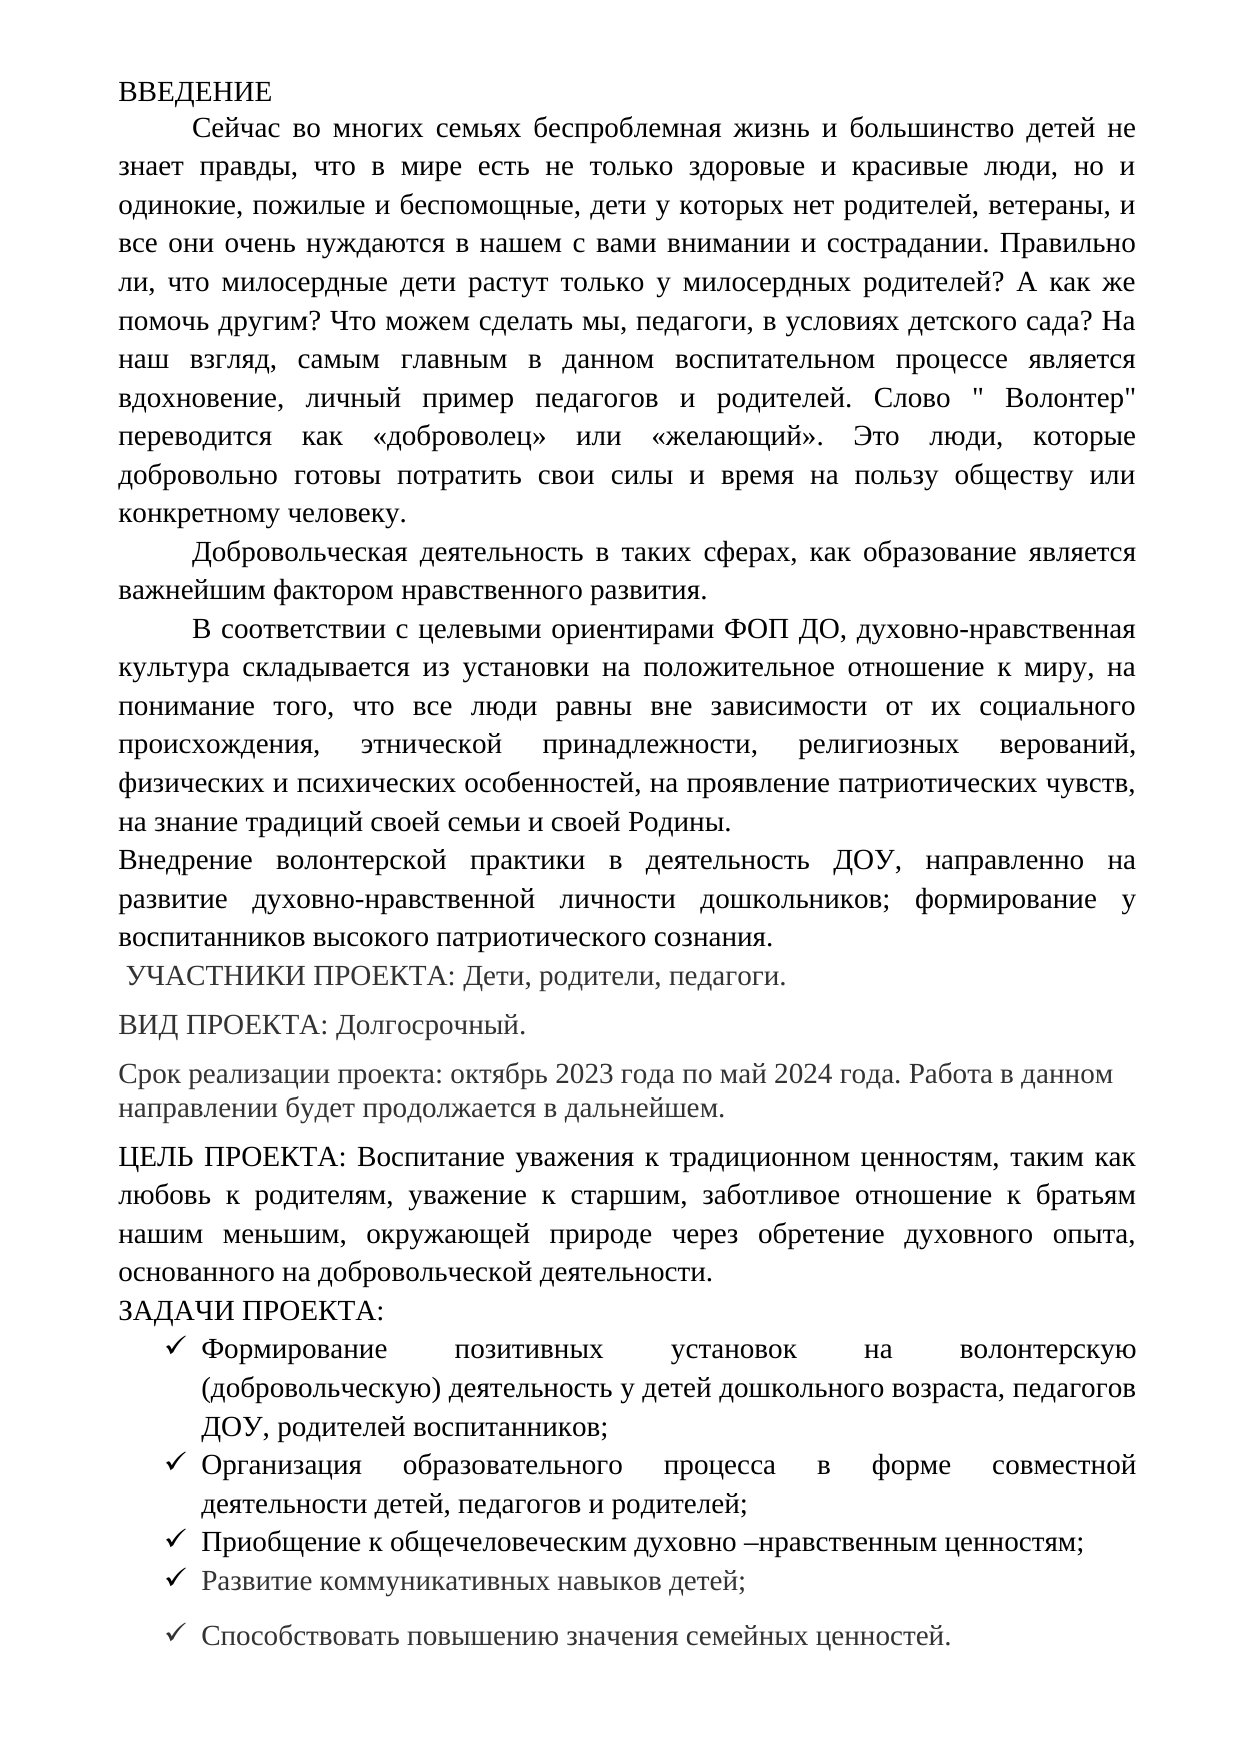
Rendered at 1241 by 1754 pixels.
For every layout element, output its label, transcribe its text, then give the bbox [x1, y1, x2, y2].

text Добровольческая деятельность в таких сферах, как образование является важнейшим фактором нравственного развития. [118, 534, 1137, 606]
text УЧАСТНИКИ ПРОЕКТА: Дети, родители, педагоги. [118, 958, 1137, 991]
text ВВЕДЕНИЕ [118, 74, 1137, 107]
list Организация образовательного процесса в форме совместной деятельности детей, педагогов и родителей; [163, 1447, 1137, 1519]
list Развитие коммуникативных навыков детей; [163, 1563, 1137, 1597]
text ВИД ПРОЕКТА: Долгосрочный. [118, 1007, 1137, 1041]
list Формирование позитивных установок на волонтерскую (добровольческую) деятельность у детей дошкольного возраста, педагогов ДОУ, родителей воспитанников; [163, 1332, 1137, 1442]
text Сейчас во многих семьях беспроблемная жизнь и большинство детей не знает правды, что в мире есть не только здоровые и красивые люди, но и одинокие, пожилые и беспомощные, дети у которых нет родителей, ветераны, и все они очень нуждаются в нашем с вами внимании и сострадании. Правильно ли, что милосердные дети растут только у милосердных родителей? А как же помочь другим? Что можем сделать мы, педагоги, в условиях детского сада? На наш взгляд, самым главным в данном воспитательном процессе является вдохновение, личный пример педагогов и родителей. Слово " Волонтер" переводится как «доброволец» или «желающий». Это люди, которые добровольно готовы потратить свои силы и время на пользу обществу или конкретному человеку. [118, 110, 1137, 529]
text ЦЕЛЬ ПРОЕКТА: Воспитание уважения к традиционном ценностям, таким как любовь к родителям, уважение к старшим, заботливое отношение к братьям нашим меньшим, окружающей природе через обретение духовного опыта, основанного на добровольческой деятельности. [118, 1139, 1137, 1288]
list Приобщение к общечеловеческим духовно –нравственным ценностям; [163, 1524, 1137, 1558]
text В соответствии с целевыми ориентирами ФОП ДО, духовно-нравственная культура складывается из установки на положительное отношение к миру, на понимание того, что все люди равны вне зависимости от их социального происхождения, этнической принадлежности, религиозных верований, физических и психических особенностей, на проявление патриотических чувств, на знание традиций своей семьи и своей Родины. [118, 611, 1137, 837]
text Внедрение волонтерской практики в деятельность ДОУ, направленно на развитие духовно-нравственной личности дошкольников; формирование у воспитанников высокого патриотического сознания. [118, 842, 1137, 953]
text Срок реализации проекта: октябрь 2023 года по май 2024 года. Работа в данном направлении будет продолжается в дальнейшем. [118, 1056, 1137, 1123]
list Способствовать повышению значения семейных ценностей. [163, 1618, 1137, 1652]
text ЗАДАЧИ ПРОЕКТА: [118, 1293, 1137, 1327]
